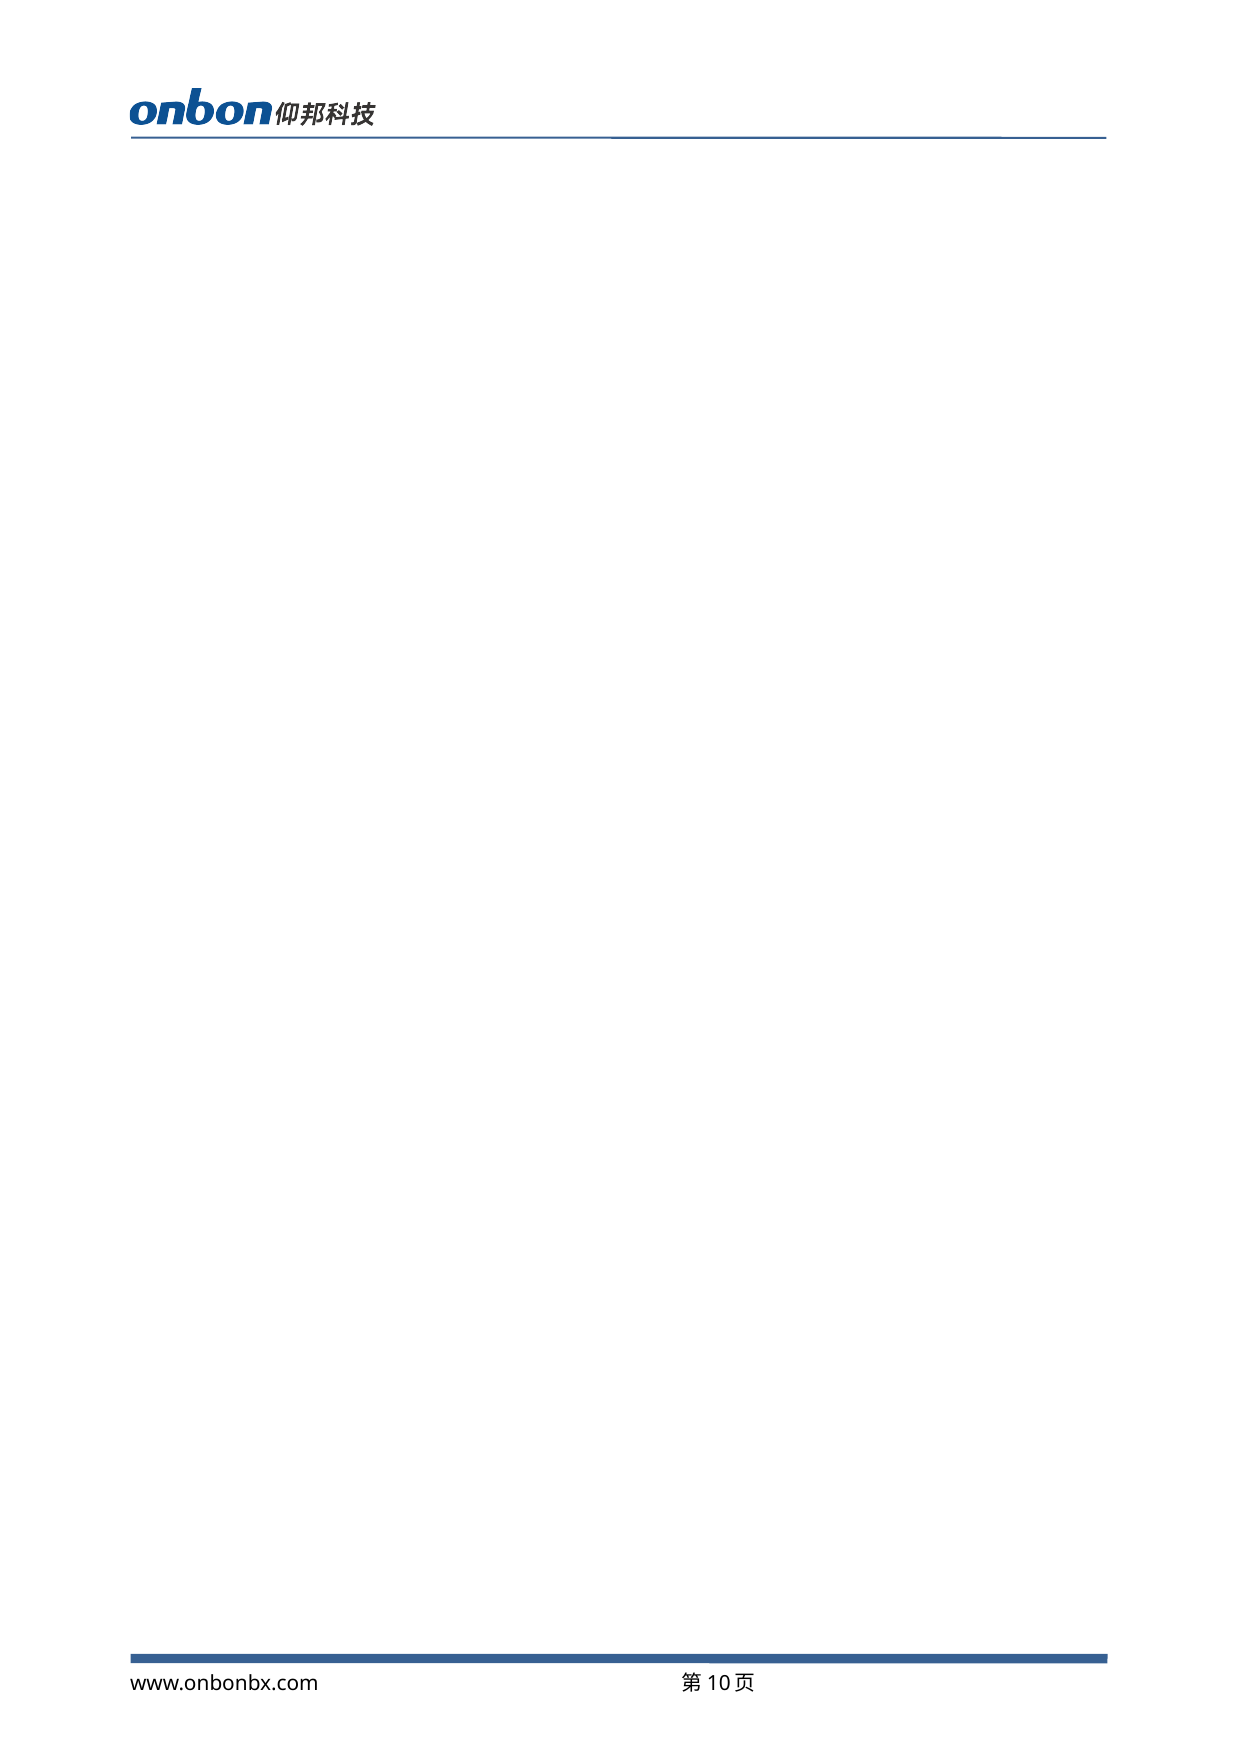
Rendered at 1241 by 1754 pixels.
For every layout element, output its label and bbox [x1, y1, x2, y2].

picture [129, 88, 376, 126]
